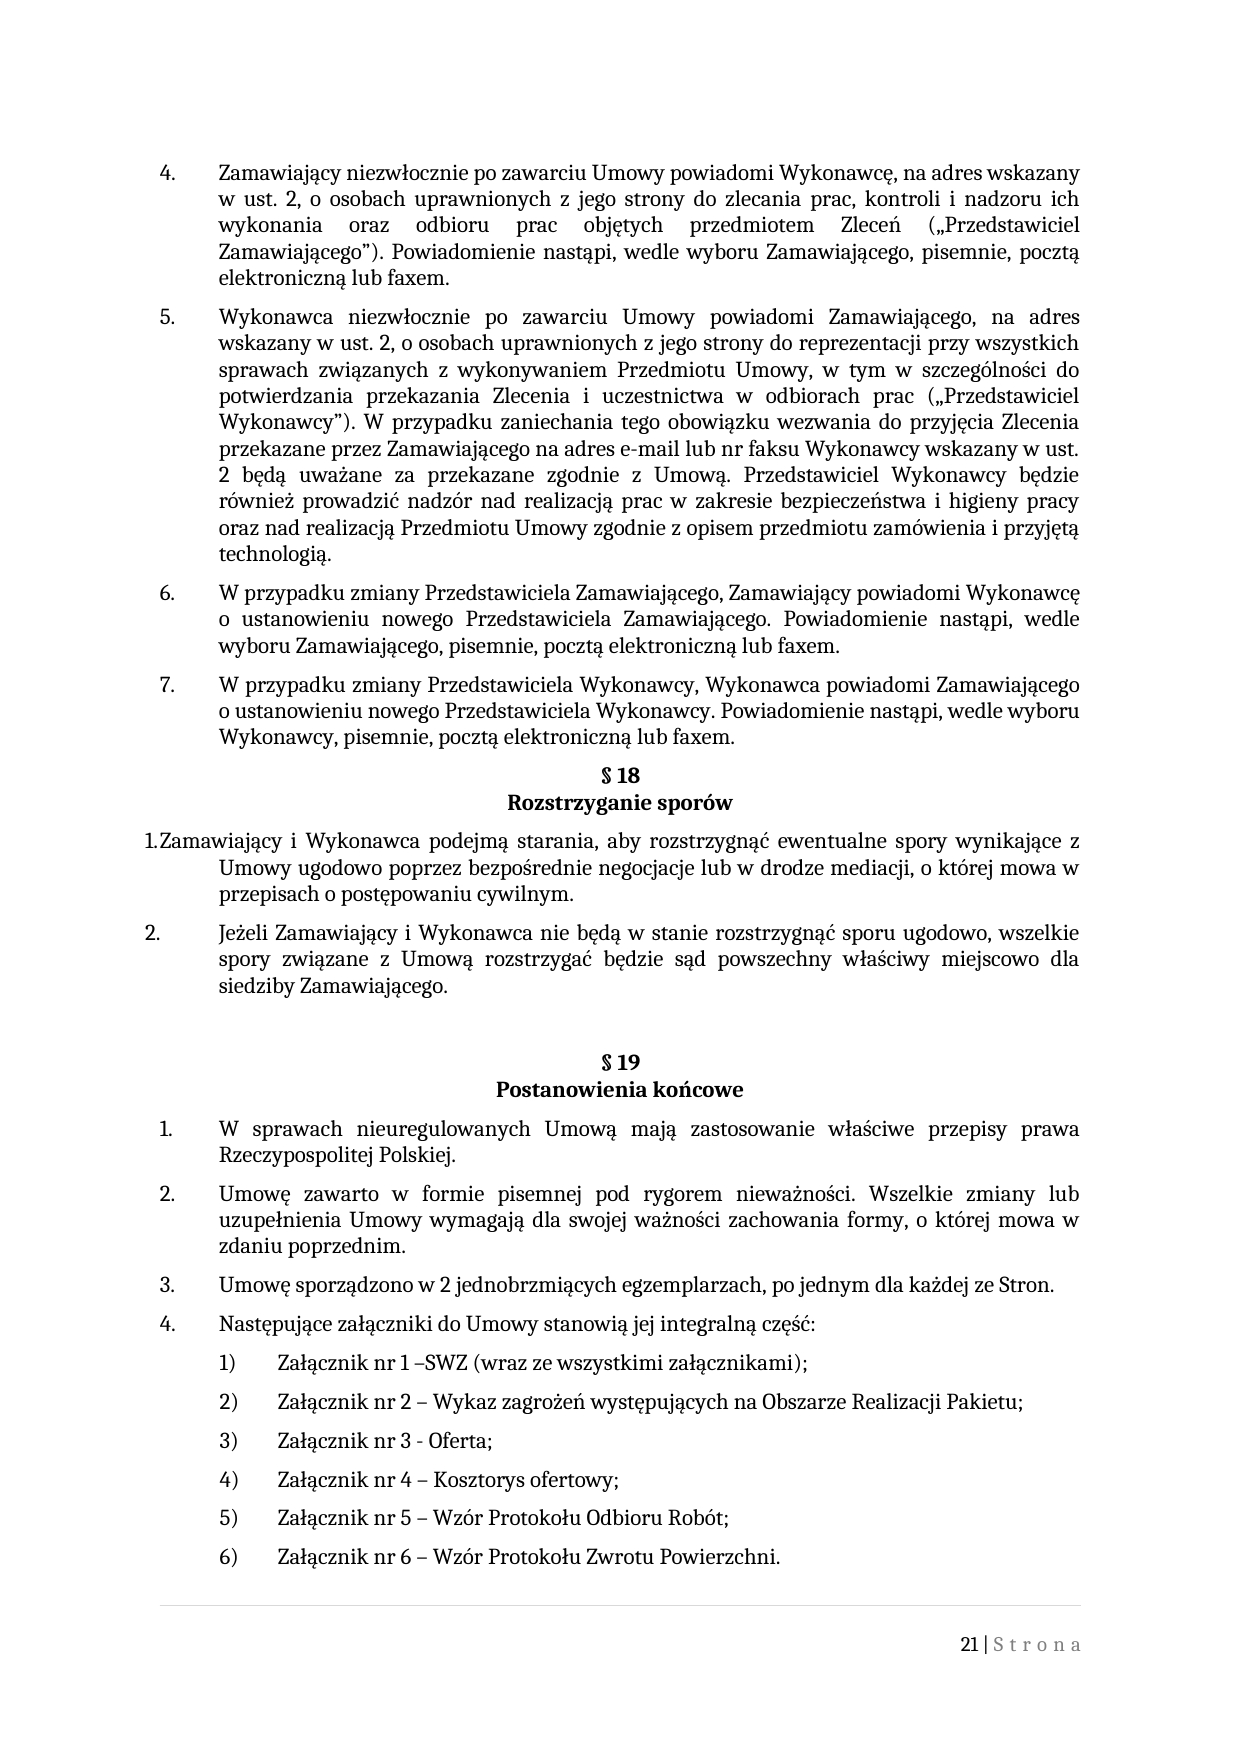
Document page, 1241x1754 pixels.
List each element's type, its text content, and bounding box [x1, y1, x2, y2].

list Umowę zawarto w formie pisemnej pod rygorem nieważności. Wszelkie zmiany lub uzupełnienia Umowy wymagają dla swojej ważności zachowania formy, o której mowa w zdaniu poprzednim. [159, 1181, 1081, 1259]
list Zamawiający i Wykonawca podejmą starania, aby rozstrzygnąć ewentualne spory wynikające z Umowy ugodowo poprzez bezpośrednie negocjacje lub w drodze mediacji, o której mowa w przepisach o postępowaniu cywilnym. [145, 828, 1081, 907]
list Załącznik nr 4 – Kosztorys ofertowy; [219, 1466, 1081, 1493]
text § 19 Postanowienia końcowe [159, 1050, 1081, 1103]
list Jeżeli Zamawiający i Wykonawca nie będą w stanie rozstrzygnąć sporu ugodowo, wszelkie spory związane z Umową rozstrzygać będzie sąd powszechny właściwy miejscowo dla siedziby Zamawiającego. [145, 920, 1081, 999]
list Załącznik nr 1 –SWZ (wraz ze wszystkimi załącznikami); [219, 1350, 1081, 1376]
list Zamawiający niezwłocznie po zawarciu Umowy powiadomi Wykonawcę, na adres wskazany w ust. 2, o osobach uprawnionych z jego strony do zlecania prac, kontroli i nadzoru ich wykonania oraz odbioru prac objętych przedmiotem Zleceń („Przedstawiciel Zamawiającego”). Powiadomienie nastąpi, wedle wyboru Zamawiającego, pisemnie, pocztą elektroniczną lub faxem. [159, 159, 1081, 291]
list Załącznik nr 6 – Wzór Protokołu Zwrotu Powierzchni. [219, 1544, 1081, 1570]
list Umowę sporządzono w 2 jednobrzmiących egzemplarzach, po jednym dla każdej ze Stron. [159, 1272, 1081, 1298]
list Wykonawca niezwłocznie po zawarciu Umowy powiadomi Zamawiającego, na adres wskazany w ust. 2, o osobach uprawnionych z jego strony do reprezentacji przy wszystkich sprawach związanych z wykonywaniem Przedmiotu Umowy, w tym w szczególności do potwierdzania przekazania Zlecenia i uczestnictwa w odbiorach prac („Przedstawiciel Wykonawcy”). W przypadku zaniechania tego obowiązku wezwania do przyjęcia Zlecenia przekazane przez Zamawiającego na adres e-mail lub nr faksu Wykonawcy wskazany w ust. 2 będą uważane za przekazane zgodnie z Umową. Przedstawiciel Wykonawcy będzie również prowadzić nadzór nad realizacją prac w zakresie bezpieczeństwa i higieny pracy oraz nad realizacją Przedmiotu Umowy zgodnie z opisem przedmiotu zamówienia i przyjętą technologią. [159, 304, 1081, 567]
list Następujące załączniki do Umowy stanowią jej integralną część: [159, 1311, 1081, 1337]
list W sprawach nieuregulowanych Umową mają zastosowanie właściwe przepisy prawa Rzeczypospolitej Polskiej. [159, 1115, 1081, 1168]
list Załącznik nr 2 – Wykaz zagrożeń występujących na Obszarze Realizacji Pakietu; [219, 1389, 1081, 1415]
list Załącznik nr 5 – Wzór Protokołu Odbioru Robót; [219, 1505, 1081, 1532]
text § 18 Rozstrzyganie sporów [159, 763, 1081, 816]
list Załącznik nr 3 - Oferta; [219, 1427, 1081, 1454]
list W przypadku zmiany Przedstawiciela Zamawiającego, Zamawiający powiadomi Wykonawcę o ustanowieniu nowego Przedstawiciela Zamawiającego. Powiadomienie nastąpi, wedle wyboru Zamawiającego, pisemnie, pocztą elektroniczną lub faxem. [159, 580, 1081, 659]
list W przypadku zmiany Przedstawiciela Wykonawcy, Wykonawca powiadomi Zamawiającego o ustanowieniu nowego Przedstawiciela Wykonawcy. Powiadomienie nastąpi, wedle wyboru Wykonawcy, pisemnie, pocztą elektroniczną lub faxem. [159, 671, 1081, 750]
